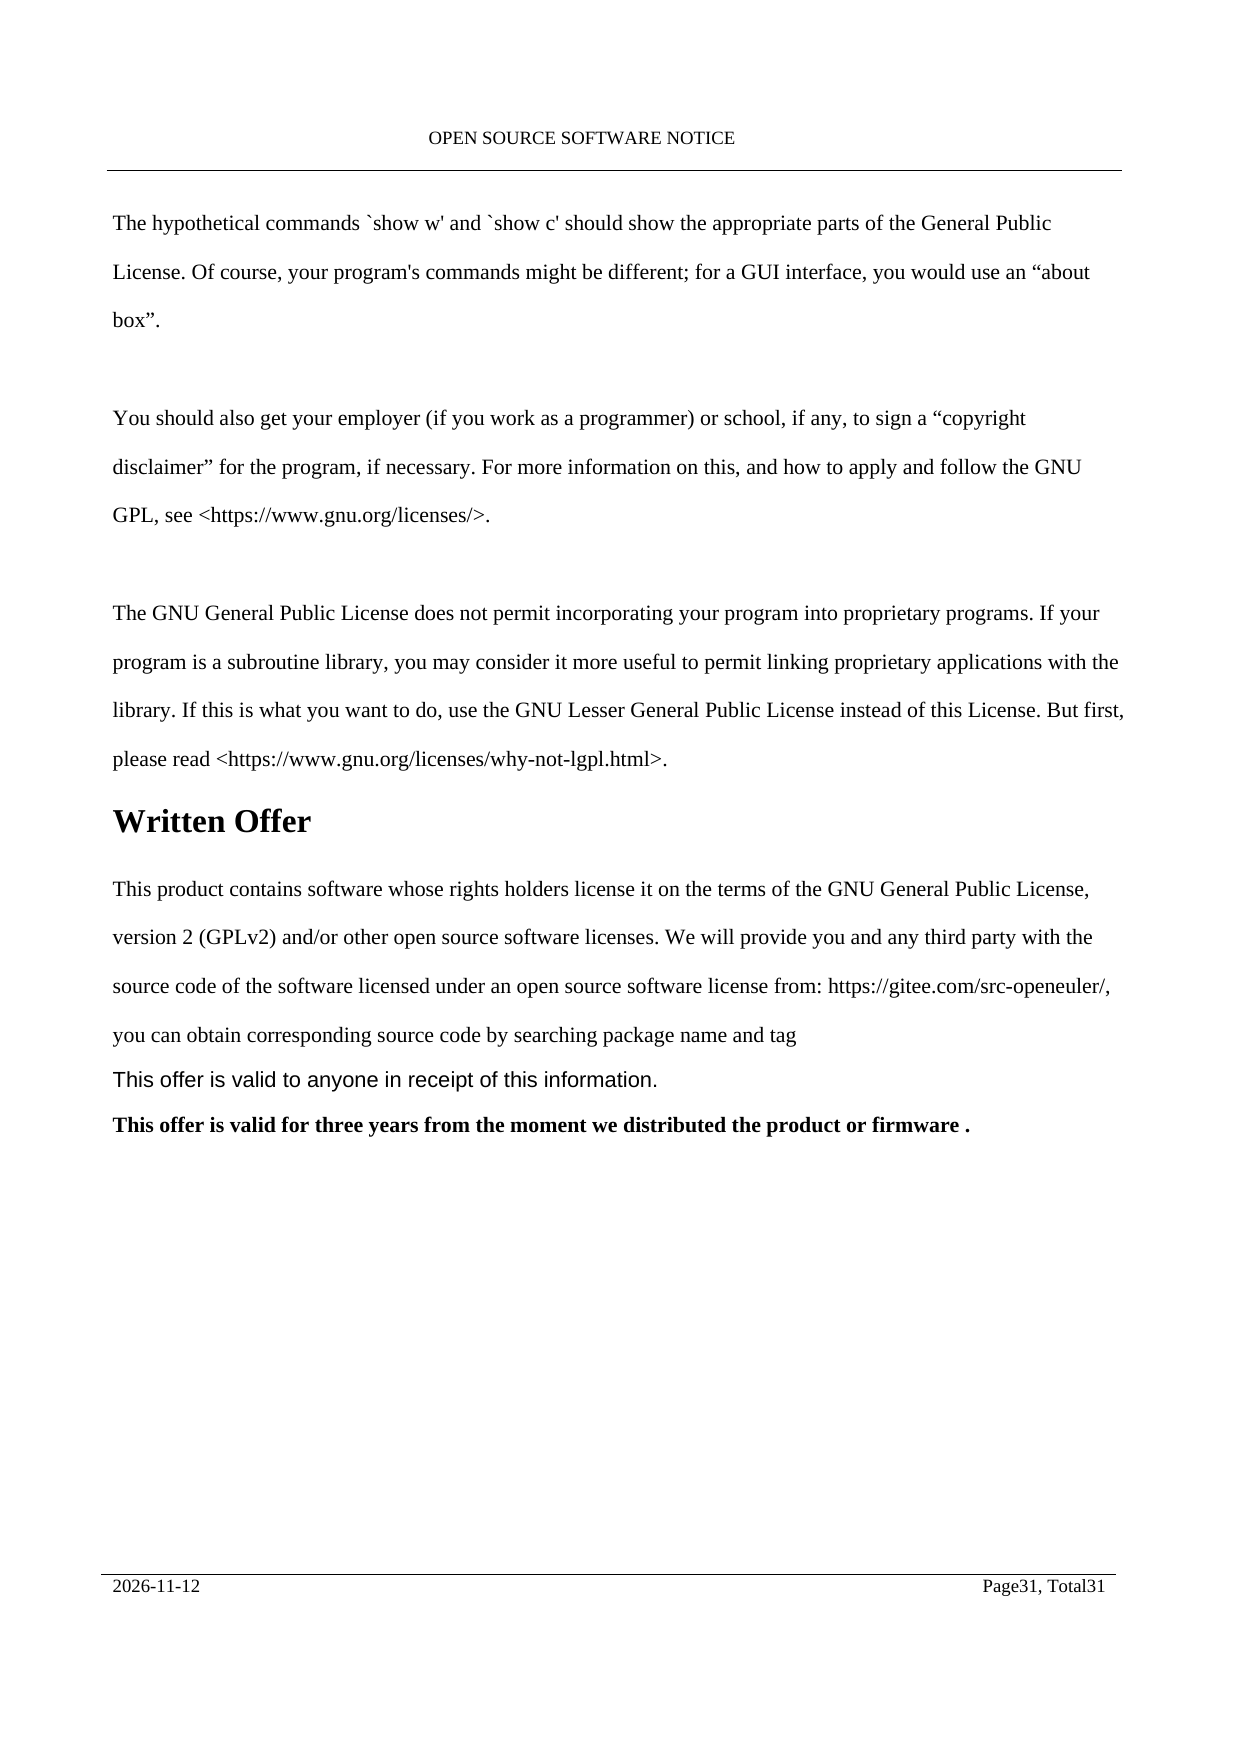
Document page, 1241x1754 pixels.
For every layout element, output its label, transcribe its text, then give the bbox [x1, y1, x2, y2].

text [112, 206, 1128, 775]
text This offer is valid for three years from the moment we distributed the product or firmware . [112, 1108, 1128, 1141]
text This product contains software whose rights holders license it on the terms of the GNU General Public License, version 2 (GPLv2) and/or other open source software licenses. We will provide you and any third party with the source code of the software licensed under an open source software license from: https://gitee.com/src-openeuler/, you can obtain corresponding source code by searching package name and tag [112, 872, 1128, 1051]
text This offer is valid to anyone in receipt of this information. [112, 1063, 1128, 1096]
text Written Offer [112, 788, 1128, 853]
